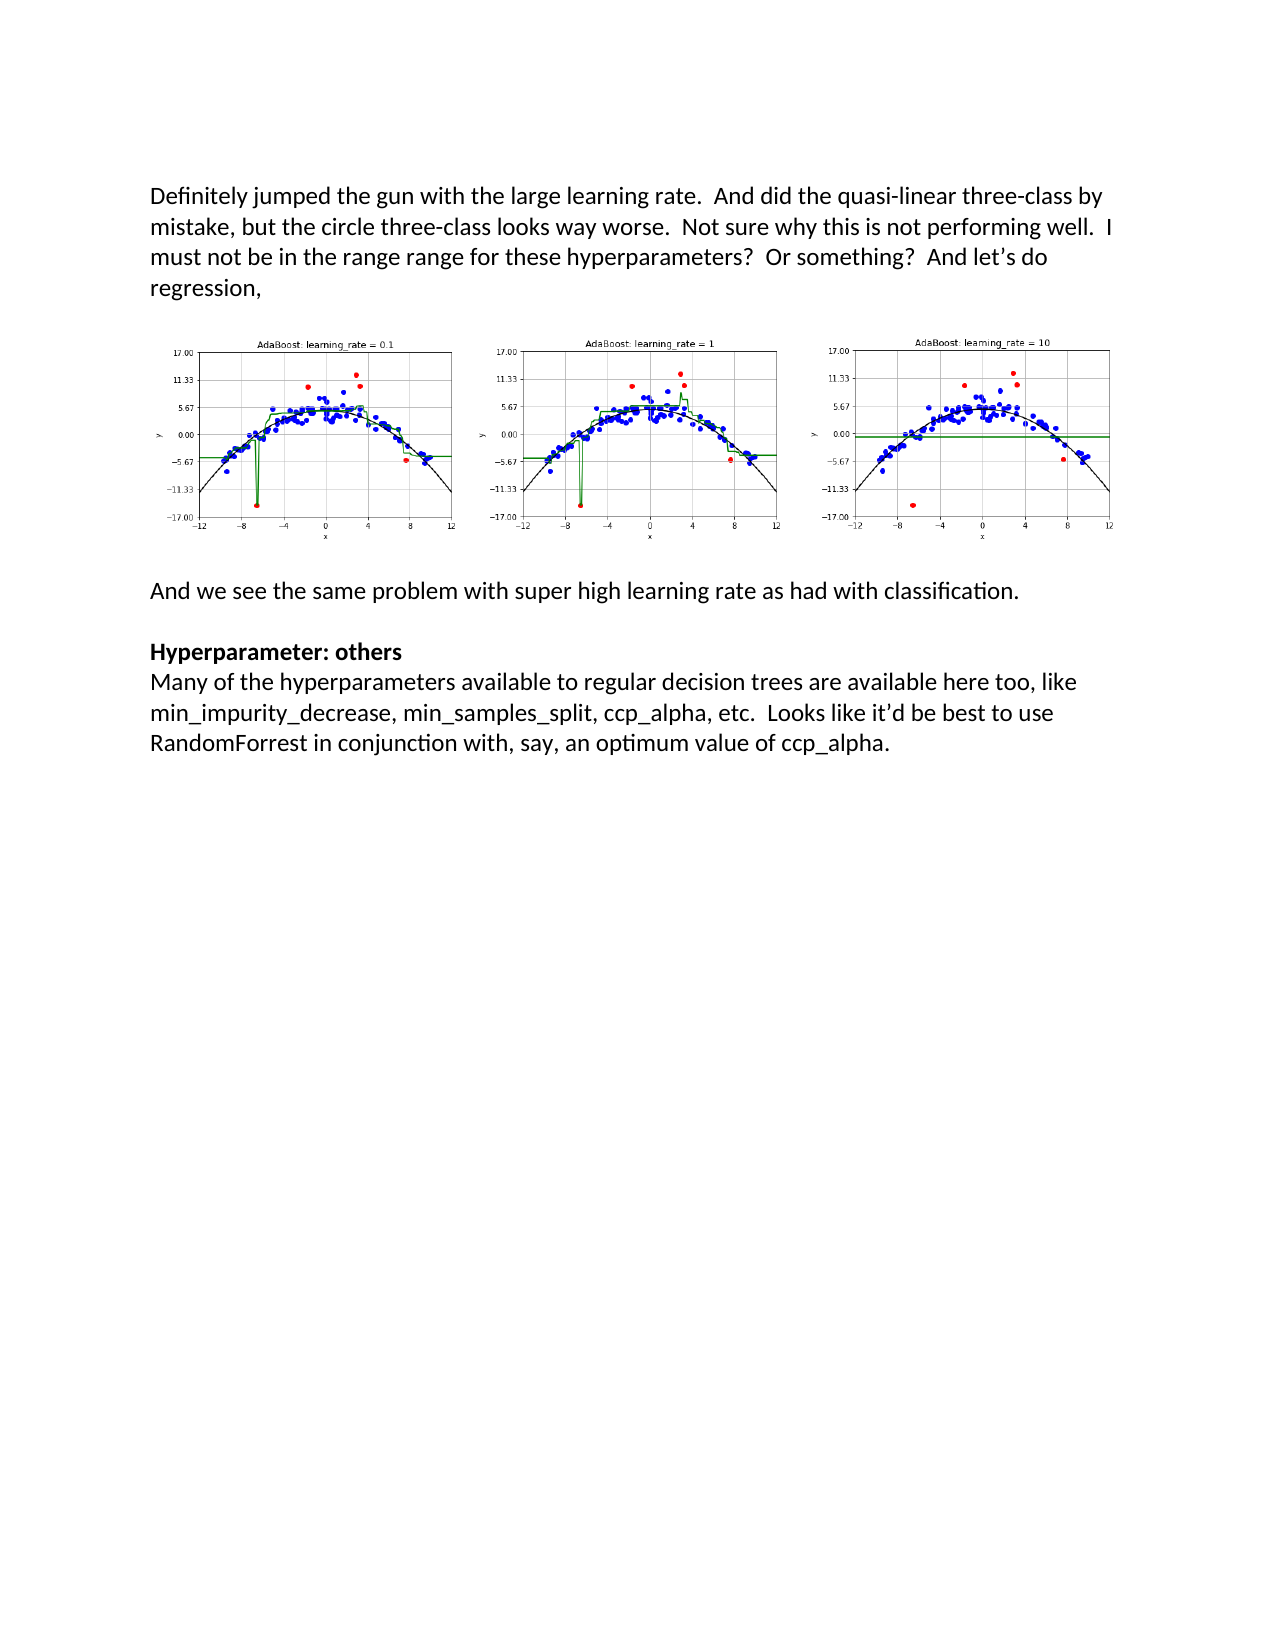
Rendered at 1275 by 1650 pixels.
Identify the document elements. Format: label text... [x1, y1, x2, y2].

picture [805, 333, 1119, 545]
text And we see the same problem with super high learning rate as had with classification. [150, 575, 1125, 605]
text Definitely jumped the gun with the large learning rate. And did the quasi-linear three-class by mistake, but the circle three-class looks way worse. Not sure why this is not performing well. I must not be in the range range for these hyperparameters? Or something? And let’s do regression, [150, 181, 1125, 303]
text Many of the hyperparameters available to regular decision trees are available here too, like min_impurity_decrease, min_samples_split, ccp_alpha, etc. Looks like it’d be best to use RandomForrest in conjunction with, say, an optimum value of ccp_alpha. [150, 666, 1125, 758]
text Hyperparameter: others [150, 636, 1125, 666]
picture [473, 334, 786, 545]
picture [150, 335, 461, 545]
